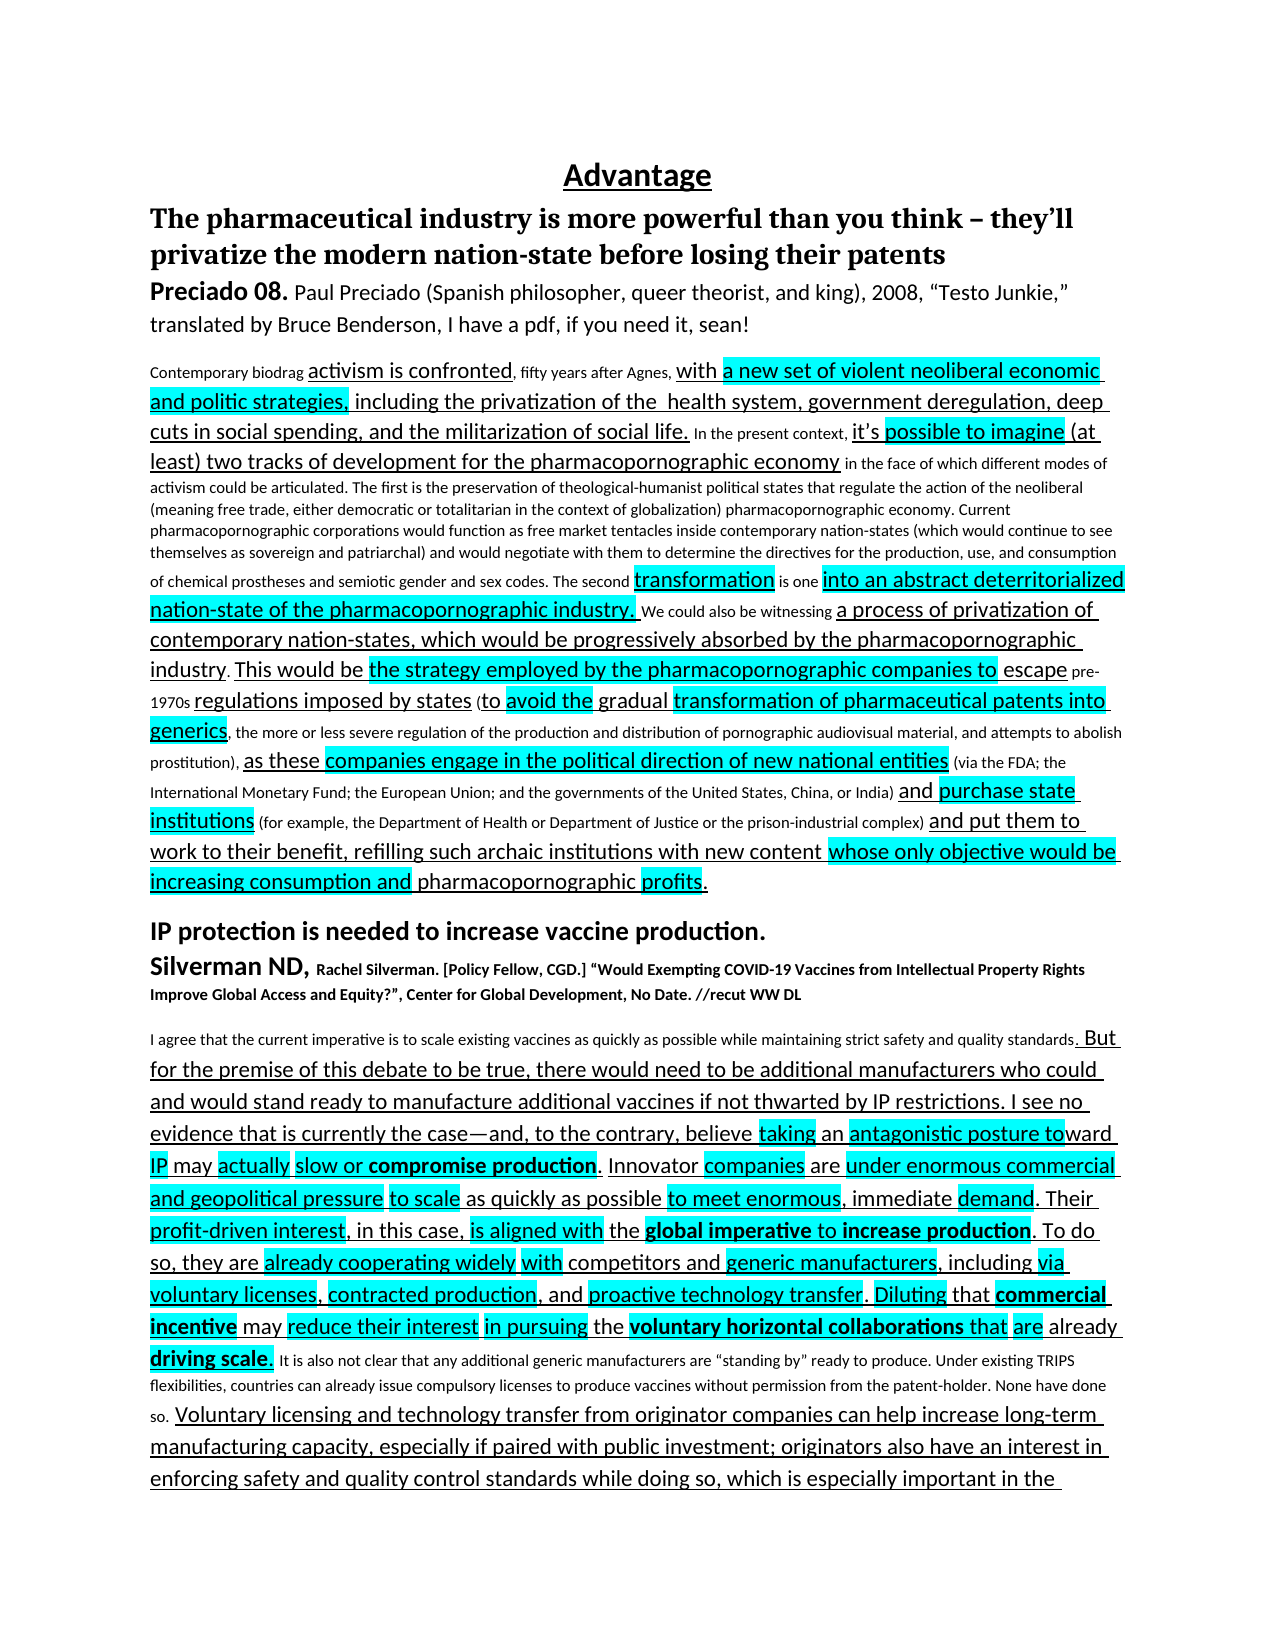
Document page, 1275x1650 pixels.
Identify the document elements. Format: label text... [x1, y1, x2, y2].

text Contemporary biodrag activism is confronted, fifty years after Agnes, with a new set of violent neoliberal economic and politic strategies, including the privatization of the health system, government deregulation, deep cuts in social spending, and the militarization of social life. In the present context, it’s possible to imagine (at least) two tracks of development for the pharmacopornographic economy in the face of which different modes of activism could be articulated. The first is the preservation of theological-humanist political states that regulate the action of the neoliberal (meaning free trade, either democratic or totalitarian in the context of globalization) pharmacopornographic economy. Current pharmacopornographic corporations would function as free market tentacles inside contemporary nation-states (which would continue to see themselves as sovereign and patriarchal) and would negotiate with them to determine the directives for the production, use, and consumption of chemical prostheses and semiotic gender and sex codes. The second transformation is one into an abstract deterritorialized nation-state of the pharmacopornographic industry. We could also be witnessing a process of privatization of contemporary nation-states, which would be progressively absorbed by the pharmacopornographic industry. This would be the strategy employed by the pharmacopornographic companies to escape pre-1970s regulations imposed by states (to avoid the gradual transformation of pharmaceutical patents into generics, the more or less severe regulation of the production and distribution of pornographic audiovisual material, and attempts to abolish prostitution), as these companies engage in the political direction of new national entities (via the FDA; the International Monetary Fund; the European Union; and the governments of the United States, China, or India) and purchase state institutions (for example, the Department of Health or Department of Justice or the prison-industrial complex) and put them to work to their benefit, refilling such archaic institutions with new content whose only objective would be increasing consumption and pharmacopornographic profits. [150, 357, 1125, 895]
text Preciado 08. Paul Preciado (Spanish philosopher, queer theorist, and king), 2008, “Testo Junkie,” translated by Bruce Benderson, I have a pdf, if you need it, sean! [150, 274, 1125, 338]
subtitle Advantage [150, 154, 1125, 195]
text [150, 1023, 1125, 1492]
text Silverman ND, Rachel Silverman. [Policy Fellow, CGD.] “Would Exempting COVID-19 Vaccines from Intellectual Property Rights Improve Global Access and Equity?”, Center for Global Development, No Date. //recut WW DL [150, 949, 1125, 1004]
text The pharmaceutical industry is more powerful than you think – they’ll privatize the modern nation-state before losing their patents [150, 202, 1125, 272]
subtitle IP protection is needed to increase vaccine production. [150, 914, 1125, 947]
